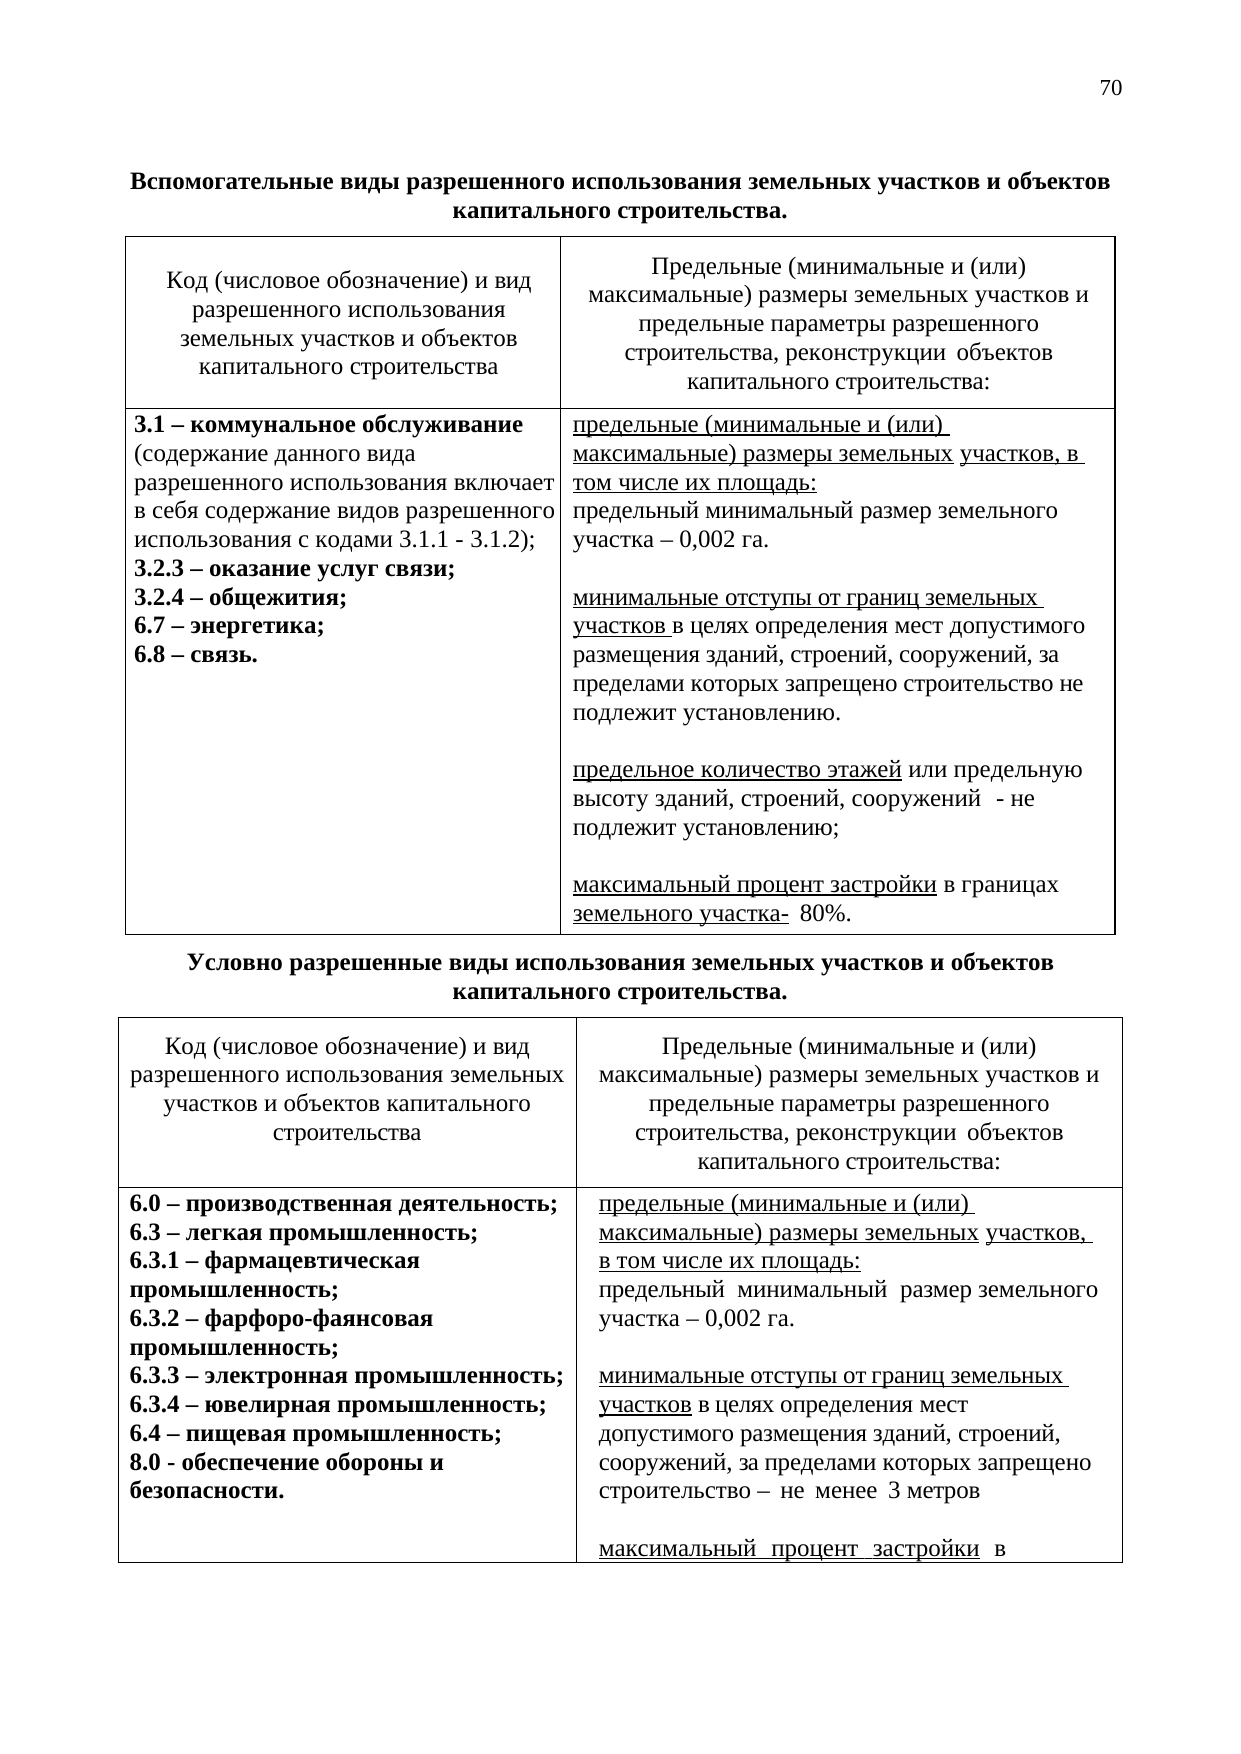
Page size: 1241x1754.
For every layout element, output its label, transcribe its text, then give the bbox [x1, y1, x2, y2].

table_cell 3.1 – коммунальное обслуживание (содержание данного вида разрешенного использования включает в себя содержание видов разрешенного использования с кодами 3.1.1 - 3.1.2); 3.2.3 – оказание услуг связи; 3.2.4 – общежития; 6.7 – энергетика; 6.8 – связь. [126, 409, 560, 934]
table_header Предельные (минимальные и (или) максимальные) размеры земельных участков и предельные параметры разрешенного строительства, реконструкции объектов капитального строительства: [561, 237, 1114, 408]
table_header Предельные (минимальные и (или) максимальные) размеры земельных участков и предельные параметры разрешенного строительства, реконструкции объектов капитального строительства: [577, 1018, 1122, 1187]
table_cell предельные (минимальные и (или) максимальные) размеры земельных участков, в том числе их площадь: предельный минимальный размер земельного участка – 0,002 га. минимальные отступы от границ земельных участков в целях определения мест допустимого размещения зданий, строений, сооружений, за пределами которых запрещено строительство не подлежит установлению. предельное количество этажей или предельную высоту зданий, строений, сооружений - не подлежит установлению; максимальный процент застройки в границах земельного участка- 80%. [561, 409, 1114, 934]
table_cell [577, 1188, 1122, 1562]
text Вспомогательные виды разрешенного использования земельных участков и объектов капитального строительства. [118, 166, 1122, 223]
text Условно разрешенные виды использования земельных участков и объектов капитального строительства. [118, 947, 1122, 1005]
table_header Код (числовое обозначение) и вид разрешенного использования земельных участков и объектов капитального строительства [126, 237, 560, 408]
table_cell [119, 1188, 576, 1562]
table_header Код (числовое обозначение) и вид разрешенного использования земельных участков и объектов капитального строительства [119, 1018, 576, 1187]
